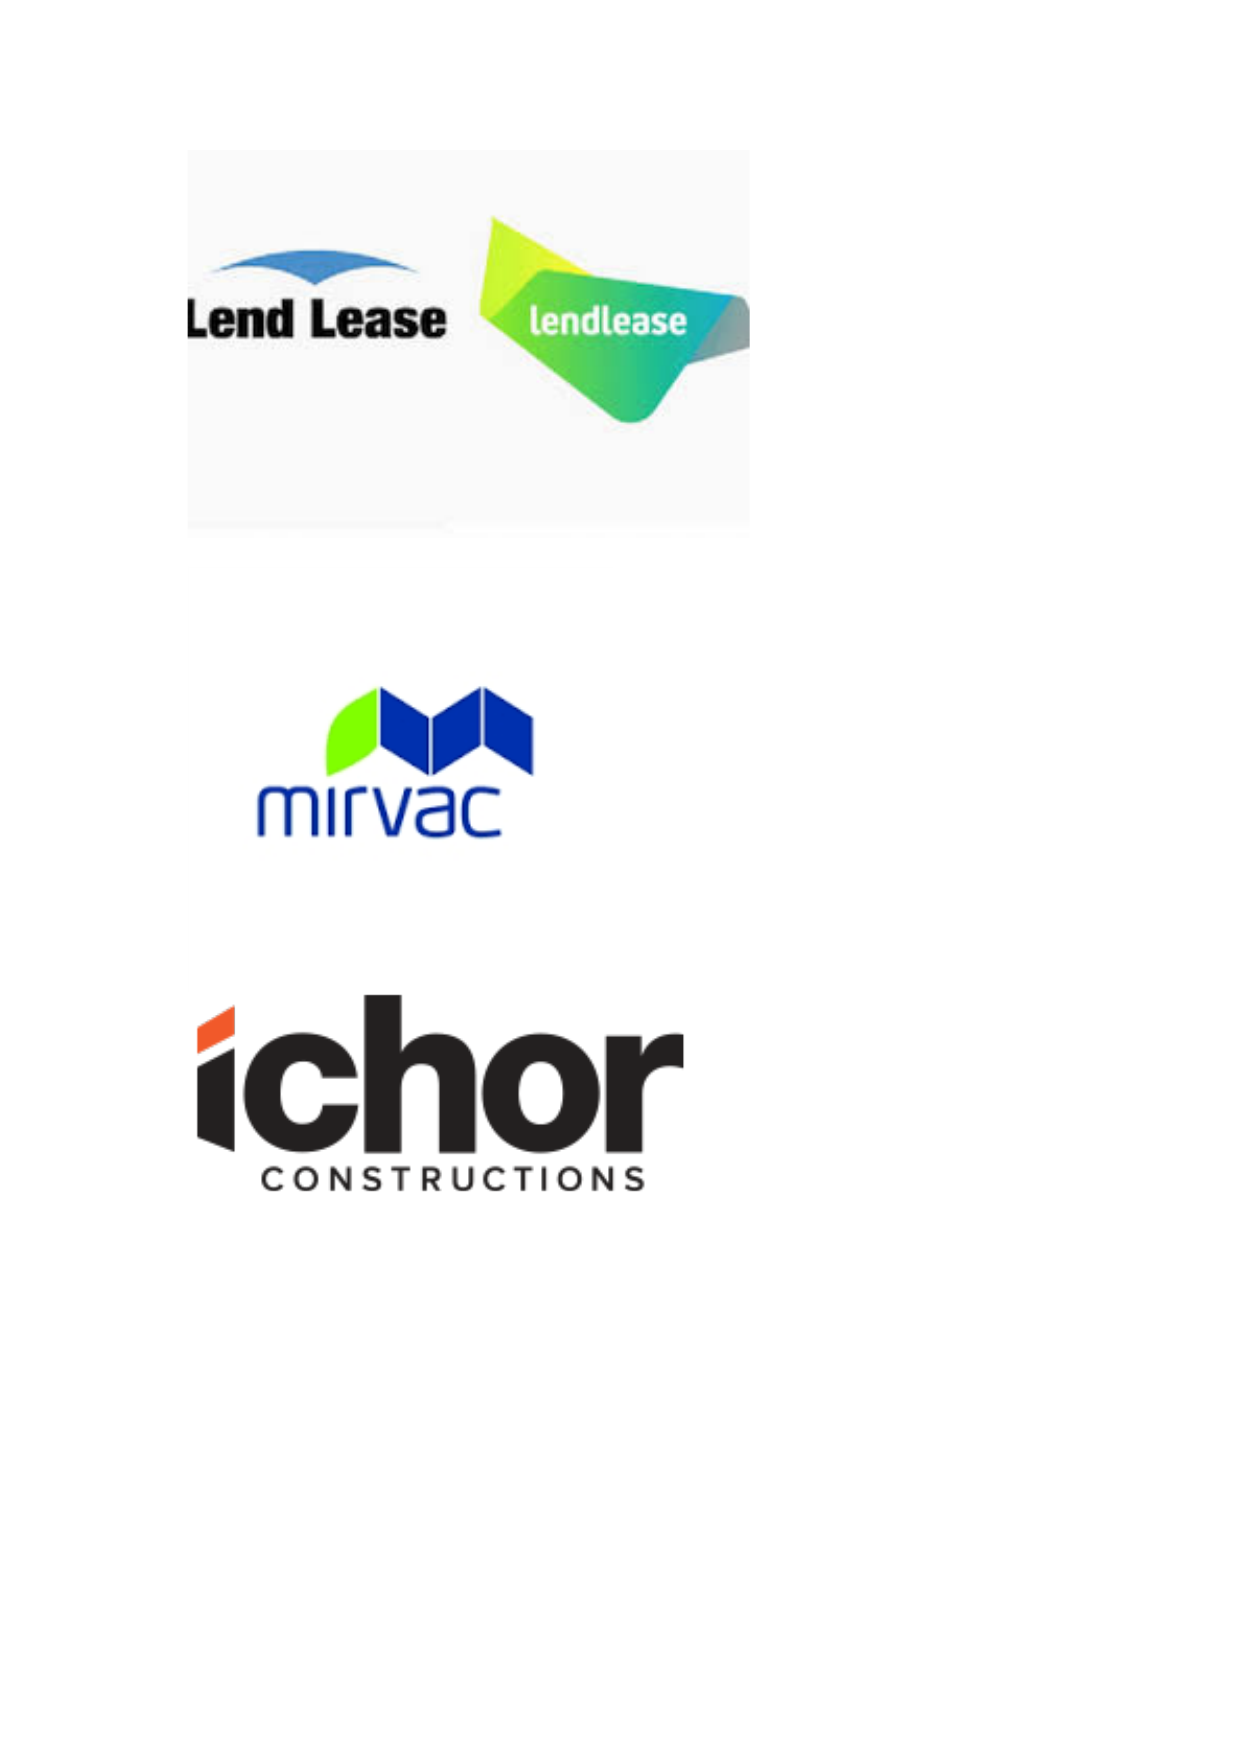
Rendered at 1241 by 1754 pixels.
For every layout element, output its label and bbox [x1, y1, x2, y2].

picture [187, 566, 699, 1196]
picture [187, 150, 750, 538]
